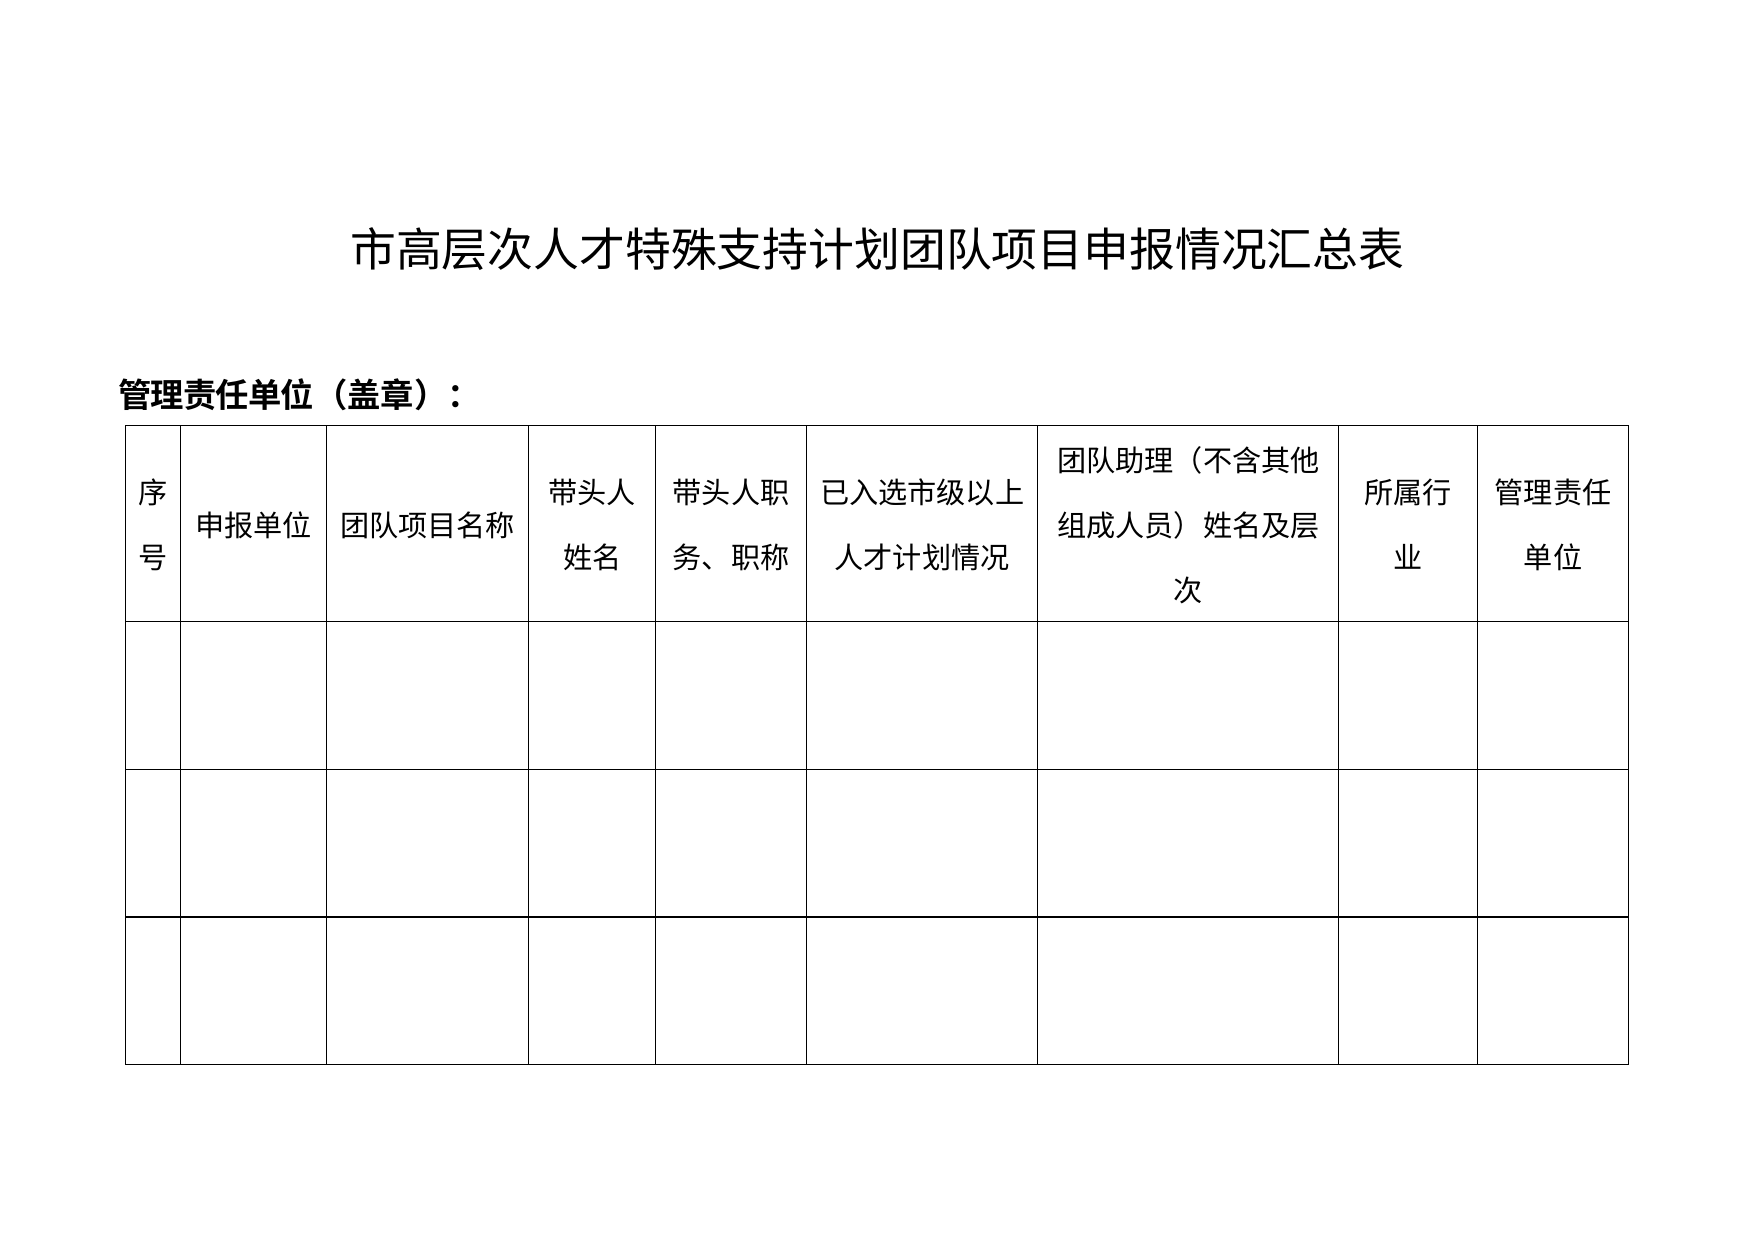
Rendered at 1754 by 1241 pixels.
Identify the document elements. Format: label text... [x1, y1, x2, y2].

table_cell [126, 770, 180, 916]
table_cell [126, 622, 180, 769]
table_cell [807, 918, 1037, 1064]
table_cell [181, 918, 326, 1064]
table_cell [1038, 770, 1338, 916]
table_cell [327, 622, 528, 769]
table_header 申报单位 [181, 426, 326, 621]
table_header 团队助理（不含其他组成人员）姓名及层次 [1038, 426, 1338, 621]
table_cell [1038, 918, 1338, 1064]
table_cell [807, 770, 1037, 916]
table_header 所属行业 [1339, 426, 1477, 621]
table_cell [656, 622, 806, 769]
text 市高层次人才特殊支持计划团队项目申报情况汇总表 [118, 198, 1636, 295]
table_cell [807, 622, 1037, 769]
table_cell [656, 770, 806, 916]
table_cell [126, 918, 180, 1064]
table_header 带头人职务、职称 [656, 426, 806, 621]
table_cell [1478, 918, 1628, 1064]
table_cell [656, 918, 806, 1064]
table_cell [181, 622, 326, 769]
table_cell [181, 770, 326, 916]
table_header 序号 [126, 426, 180, 621]
table_cell [1478, 622, 1628, 769]
table_cell [529, 918, 655, 1064]
table_header 管理责任单位 [1478, 426, 1628, 621]
table_cell [1038, 622, 1338, 769]
table_cell [1478, 770, 1628, 916]
table_header 已入选市级以上人才计划情况 [807, 426, 1037, 621]
text 管理责任单位（盖章）： [118, 360, 1636, 425]
table_cell [327, 770, 528, 916]
table_header 团队项目名称 [327, 426, 528, 621]
table_cell [529, 770, 655, 916]
table_header 带头人姓名 [529, 426, 655, 621]
table_cell [327, 918, 528, 1064]
table_cell [1339, 622, 1477, 769]
table_cell [1339, 770, 1477, 916]
table_cell [1339, 918, 1477, 1064]
table_cell [529, 622, 655, 769]
